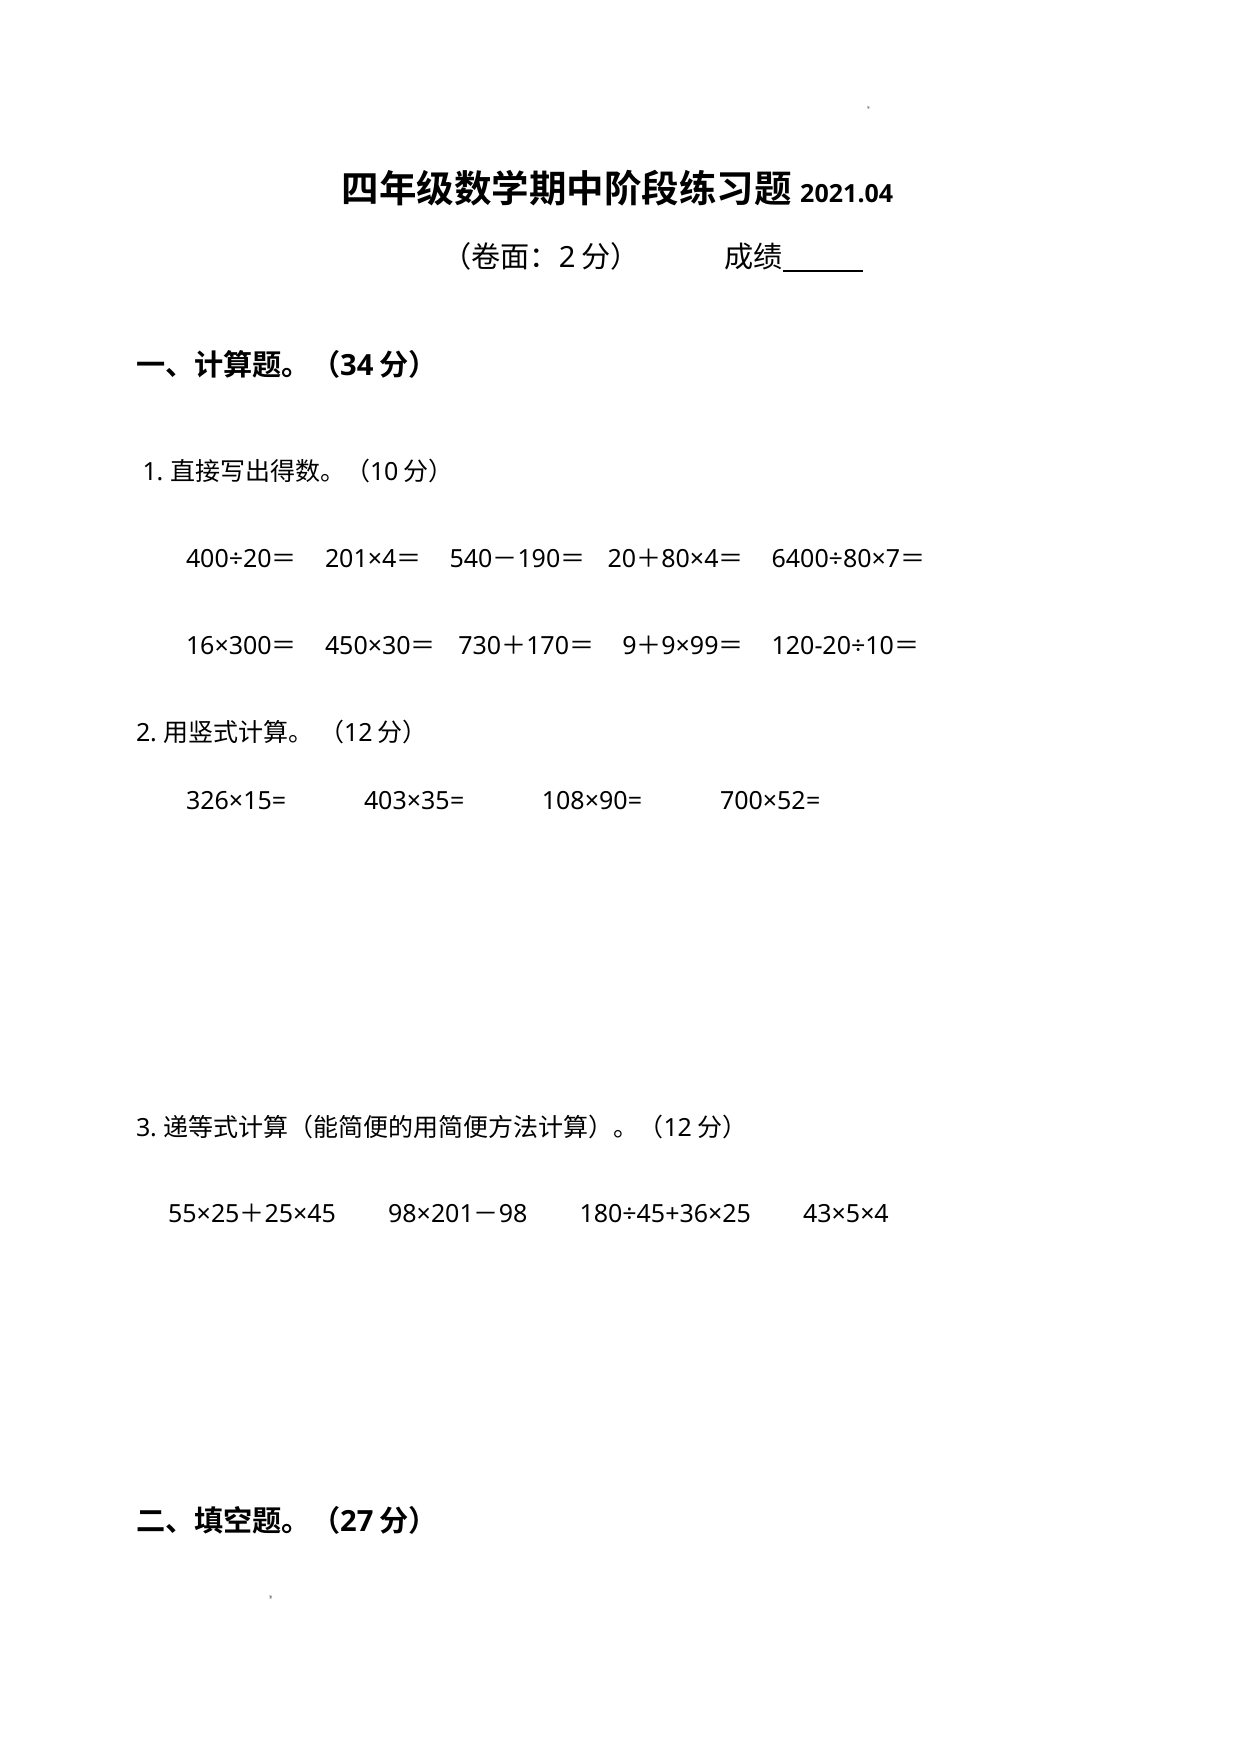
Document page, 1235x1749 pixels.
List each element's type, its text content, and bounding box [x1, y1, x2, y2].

list 用竖式计算。 （12分） [136, 696, 1098, 764]
text 四年级数学期中阶段练习题 2021.04 [136, 152, 1098, 221]
text 1. 直接写出得数。（10分） [136, 435, 1098, 504]
list 55×25＋25×45 98×201－98 180÷45+36×25 43×5×4 [148, 1178, 1098, 1246]
text 一、计算题。（34分） [136, 328, 1098, 397]
list 递等式计算（能简便的用简便方法计算）。（12分） [136, 1091, 1098, 1159]
list 16×300＝ 450×30＝ 730＋170＝ 9＋9×99＝ 120-20÷10＝ [136, 609, 1098, 678]
text 二、填空题。（27分） [136, 1484, 1098, 1553]
list 400÷20＝ 201×4＝ 540－190＝ 20＋80×4＝ 6400÷80×7＝ [136, 522, 1098, 591]
text 326×15= 403×35= 108×90= 700×52= [136, 783, 1098, 817]
text （卷面：2分） 成绩 [136, 221, 1098, 290]
